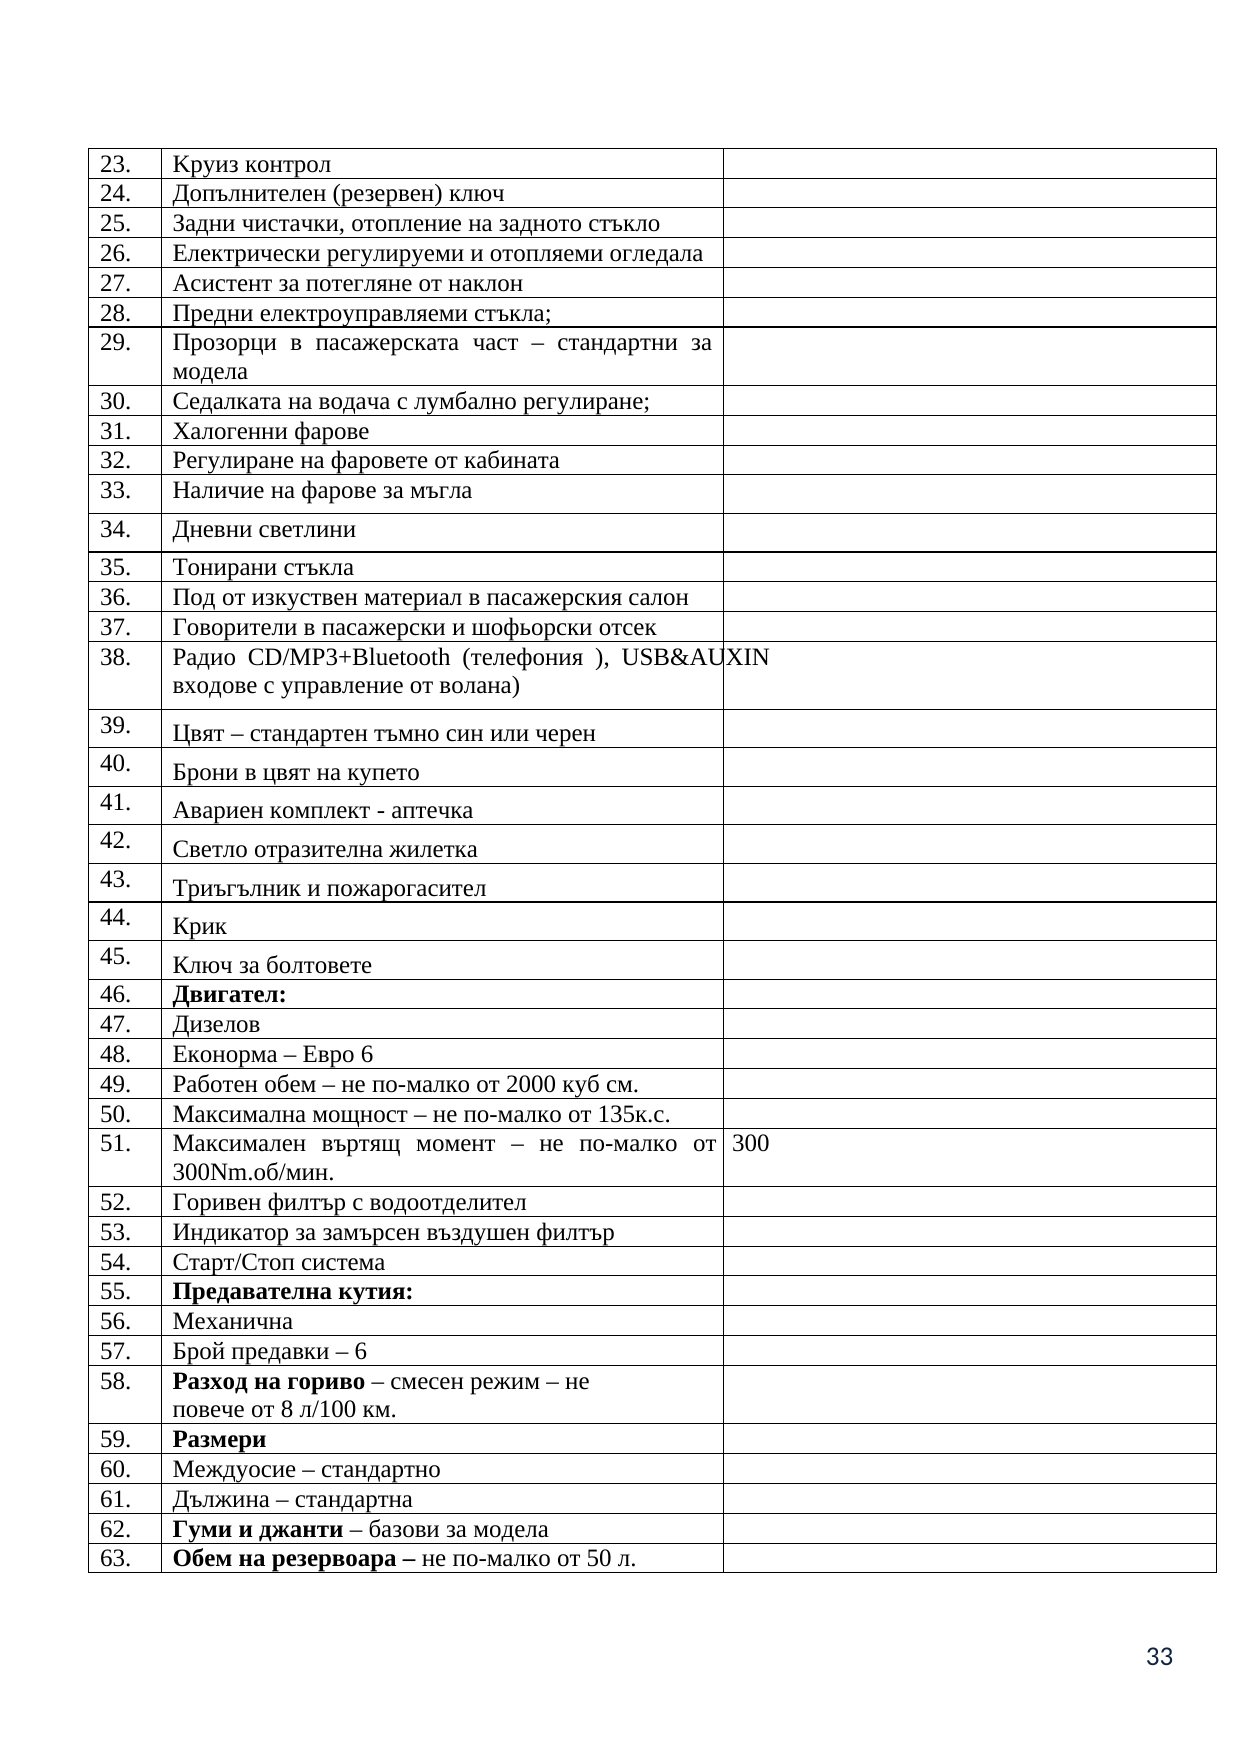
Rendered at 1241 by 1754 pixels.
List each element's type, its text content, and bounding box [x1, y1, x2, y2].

table_cell Гуми и джанти – базови за модела [162, 1514, 723, 1542]
table_cell Говорители в пасажерски и шофьорски отсек [162, 612, 723, 641]
table_cell [724, 1514, 1216, 1542]
table_cell 33. [89, 475, 161, 513]
table_cell [724, 864, 1216, 901]
table_cell Горивен филтър с водоотделител [162, 1187, 723, 1216]
table_cell Наличие на фарове за мъгла [162, 475, 723, 513]
table_cell Светло отразителна жилетка [162, 825, 723, 863]
table_cell [724, 825, 1216, 863]
table_cell [724, 179, 1216, 207]
table_cell 32. [89, 446, 161, 474]
table_cell Крик [162, 903, 723, 940]
table_cell Предавателна кутия: [162, 1276, 723, 1305]
table_cell Под от изкуствен материал в пасажерския салон [162, 582, 723, 611]
table_cell Дизелов [162, 1009, 723, 1038]
table_cell 41. [89, 787, 161, 824]
table_cell [724, 1276, 1216, 1305]
table_cell 27. [89, 268, 161, 297]
table_cell Kруиз контрол [162, 149, 723, 177]
table_cell [724, 980, 1216, 1008]
table_cell 60. [89, 1454, 161, 1483]
table_cell 49. [89, 1069, 161, 1098]
table_cell 48. [89, 1039, 161, 1068]
table_cell [724, 612, 1216, 641]
table_cell 47. [89, 1009, 161, 1038]
table_cell Радио CD/MP3+Bluetooth (телефония ), USB&AUXIN входове с управление от волана) [162, 642, 723, 709]
table_cell [724, 328, 1216, 385]
table_cell [724, 1306, 1216, 1335]
table_cell [724, 1129, 1216, 1186]
table_cell 23. [89, 149, 161, 177]
table_cell [724, 514, 1216, 551]
table_cell 43. [89, 864, 161, 901]
table_cell 53. [89, 1217, 161, 1246]
table_cell 36. [89, 582, 161, 611]
table_cell 50. [89, 1099, 161, 1127]
table_cell 26. [89, 238, 161, 267]
table_cell Размери [162, 1424, 723, 1453]
table_cell [724, 1099, 1216, 1127]
table_cell [724, 642, 1216, 709]
table_cell Двигател: [162, 980, 723, 1008]
table_cell Брой предавки – 6 [162, 1336, 723, 1365]
table_cell [724, 1336, 1216, 1365]
table_cell Прозорци в пасажерската част – стандартни за модела [162, 328, 723, 385]
table_cell 34. [89, 514, 161, 551]
table_cell Допълнителен (резервен) ключ [162, 179, 723, 207]
table_cell [724, 903, 1216, 940]
table_cell 45. [89, 941, 161, 978]
table_cell Цвят – стандартен тъмно син или черен [162, 710, 723, 747]
table_cell [724, 710, 1216, 747]
table_cell [724, 748, 1216, 786]
table_cell [724, 386, 1216, 415]
table_cell Тонирани стъкла [162, 553, 723, 581]
table_cell 40. [89, 748, 161, 786]
table_cell Асистент за потегляне от наклон [162, 268, 723, 297]
table_cell [724, 475, 1216, 513]
table_cell Дневни светлини [162, 514, 723, 551]
table_cell Задни чистачки, отопление на задното стъкло [162, 208, 723, 237]
table_cell 51. [89, 1129, 161, 1186]
table_cell [724, 1424, 1216, 1453]
table_cell 54. [89, 1247, 161, 1275]
table_cell Халогенни фарове [162, 416, 723, 444]
table_cell 63. [89, 1544, 161, 1572]
table_cell Ключ за болтовете [162, 941, 723, 978]
table_cell Обем на резервоара – не по-малко от 50 л. [162, 1544, 723, 1572]
table_cell [724, 446, 1216, 474]
table_cell Седалката на водача с лумбално регулиране; [162, 386, 723, 415]
table_cell [724, 238, 1216, 267]
table_cell 58. [89, 1366, 161, 1423]
table_cell [724, 1247, 1216, 1275]
table_cell 46. [89, 980, 161, 1008]
table_cell 38. [89, 642, 161, 709]
table_cell Регулиране на фаровете от кабината [162, 446, 723, 474]
table_cell 56. [89, 1306, 161, 1335]
table_cell [724, 553, 1216, 581]
table_cell Дължина – стандартна [162, 1484, 723, 1513]
table_cell [724, 268, 1216, 297]
table_cell Междуосие – стандартно [162, 1454, 723, 1483]
table_cell Авариен комплект - аптечка [162, 787, 723, 824]
table_cell Брони в цвят на купето [162, 748, 723, 786]
table_cell 44. [89, 903, 161, 940]
table_cell [724, 1217, 1216, 1246]
table_cell [724, 1366, 1216, 1423]
table_cell 37. [89, 612, 161, 641]
table_cell 42. [89, 825, 161, 863]
table_cell 39. [89, 710, 161, 747]
table_cell Работен обем – не по-малко от 2000 куб см. [162, 1069, 723, 1098]
table_cell Индикатор за замърсен въздушен филтър [162, 1217, 723, 1246]
table_cell 52. [89, 1187, 161, 1216]
table_cell [724, 1039, 1216, 1068]
table_cell 35. [89, 553, 161, 581]
table_cell 30. [89, 386, 161, 415]
table_cell [724, 149, 1216, 177]
table_cell 25. [89, 208, 161, 237]
table_cell [724, 298, 1216, 326]
table_cell 28. [89, 298, 161, 326]
table_cell [724, 1069, 1216, 1098]
table_cell Максимален въртящ момент – не по-малко от 300 300Nm.об/мин. [162, 1129, 723, 1186]
table_cell 59. [89, 1424, 161, 1453]
table_cell Разход на гориво – смесен режим – не повече от 8 л/100 км. [162, 1366, 723, 1423]
table_cell [724, 582, 1216, 611]
table_cell [724, 1187, 1216, 1216]
table_cell 62. [89, 1514, 161, 1542]
table_cell [724, 1544, 1216, 1572]
table_cell Старт/Стоп система [162, 1247, 723, 1275]
table_cell 24. [89, 179, 161, 207]
table_cell Триъгълник и пожарогасител [162, 864, 723, 901]
table_cell [724, 787, 1216, 824]
table_cell Механична [162, 1306, 723, 1335]
table_cell [724, 416, 1216, 444]
table_cell Максимална мощност – не по-малко от 135к.с. [162, 1099, 723, 1127]
table_cell Електрически регулируеми и отопляеми огледала [162, 238, 723, 267]
table_cell 55. [89, 1276, 161, 1305]
table_cell 31. [89, 416, 161, 444]
table_cell Еконорма – Евро 6 [162, 1039, 723, 1068]
table_cell [724, 1009, 1216, 1038]
table_cell 57. [89, 1336, 161, 1365]
table_cell 29. [89, 328, 161, 385]
table_cell [724, 208, 1216, 237]
table_cell [724, 941, 1216, 978]
table_cell Предни електроуправляеми стъкла; [162, 298, 723, 326]
table_cell [724, 1484, 1216, 1513]
table_cell [724, 1454, 1216, 1483]
table_cell 61. [89, 1484, 161, 1513]
